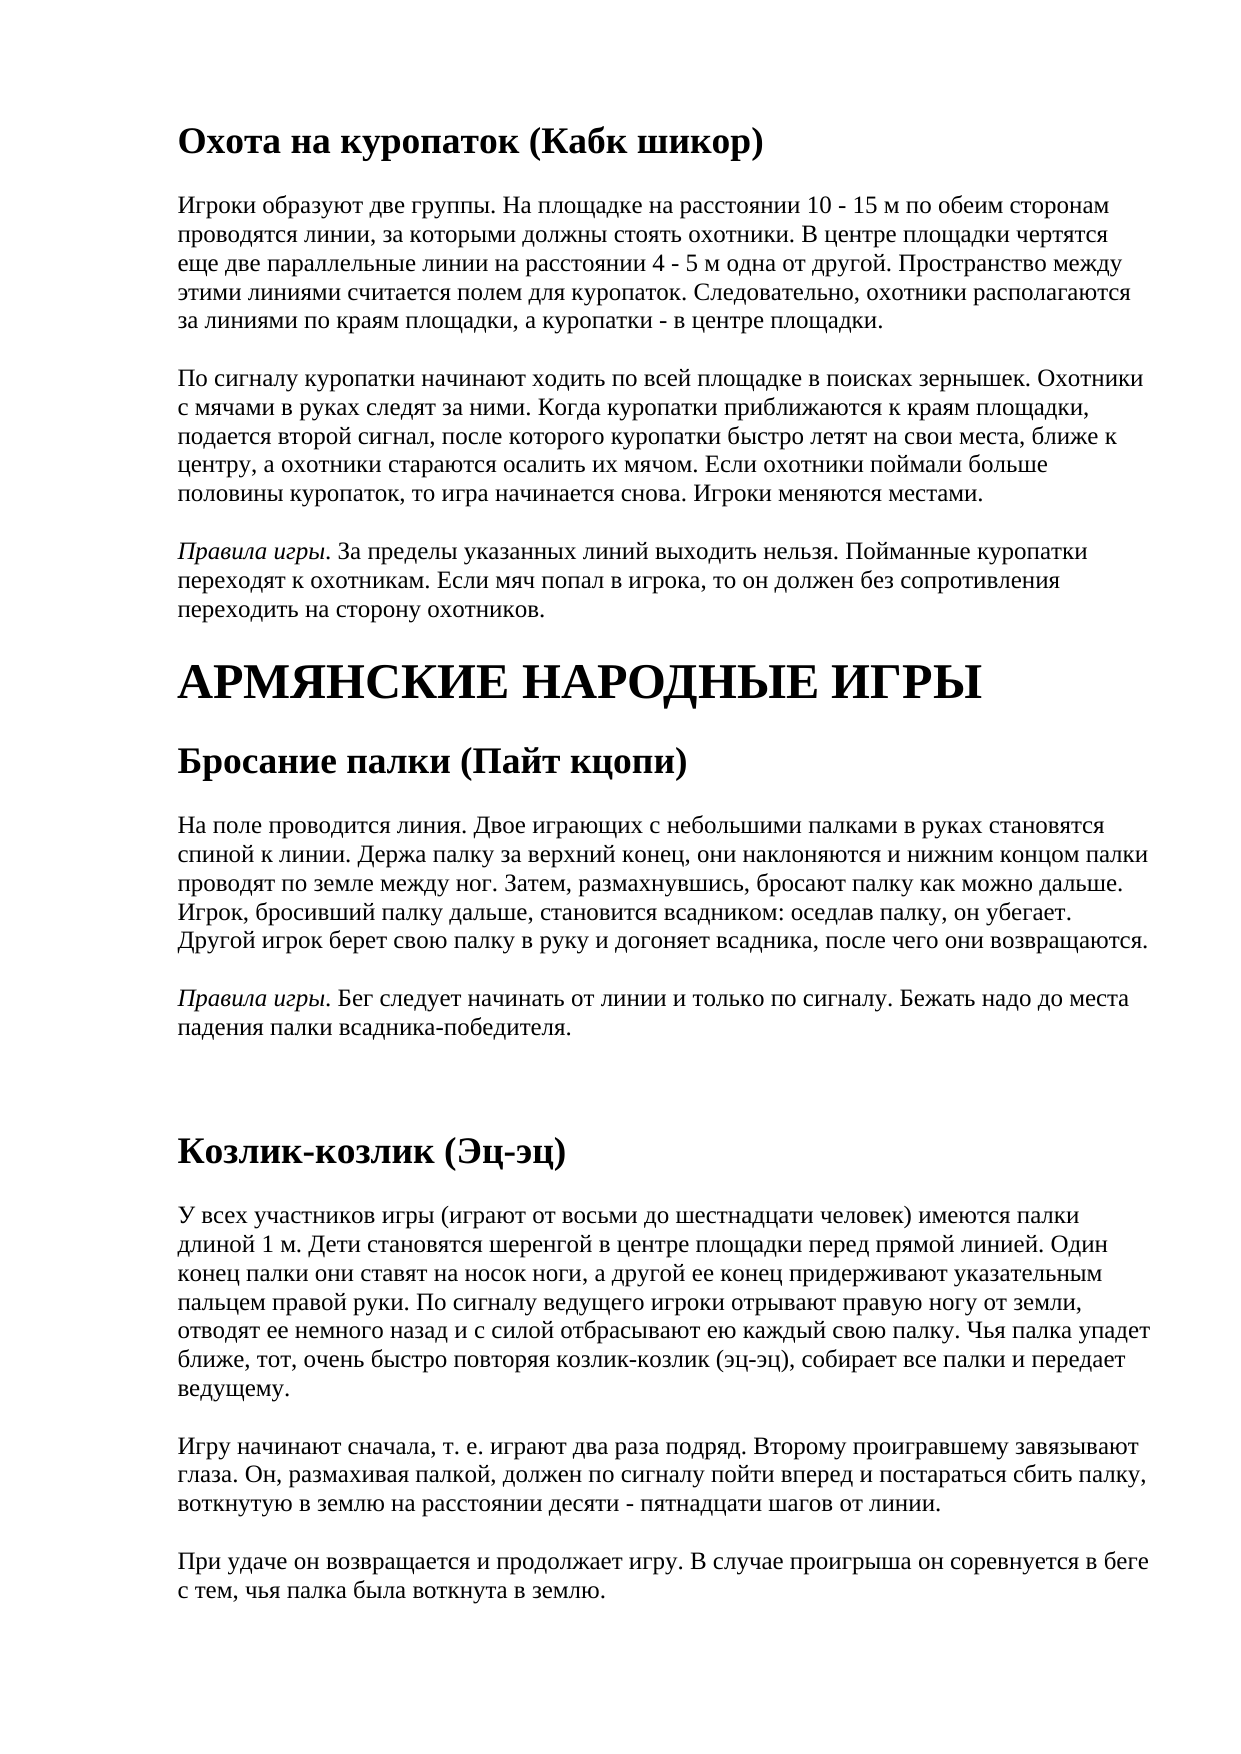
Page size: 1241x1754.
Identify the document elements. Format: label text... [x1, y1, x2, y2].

text Бросание палки (Пайт кцопи) [177, 738, 1152, 781]
text Козлик-козлик (Эц-эц) [177, 1128, 1152, 1171]
text Игроки образуют две группы. На площадке на расстоянии 10 - 15 м по обеим сторонам проводятся линии, за которыми должны стоять охотники. В центре площадки чертятся еще две параллельные линии на расстоянии 4 - 5 м одна от другой. Пространство между этими линиями считается полем для куропаток. Следовательно, охотники располагаются за линиями по краям площадки, а куропатки - в центре площадки. [177, 190, 1152, 334]
text Охота на куропаток (Кабк шикор) [177, 118, 1152, 161]
text На поле проводится линия. Двое играющих с небольшими палками в руках становятся спиной к линии. Держа палку за верхний конец, они наклоняются и нижним концом палки проводят по земле между ног. Затем, размахнувшись, бросают палку как можно дальше. Игрок, бросивший палку дальше, становится всадником: оседлав палку, он убегает. Другой игрок берет свою палку в руку и догоняет всадника, после чего они возвращаются. [177, 811, 1152, 954]
text При удаче он возвращается и продолжает игру. В случае проигрыша он соревнуется в беге с тем, чья палка была воткнута в землю. [177, 1546, 1152, 1604]
text Правила игры. За пределы указанных линий выходить нельзя. Пойманные куропатки переходят к охотникам. Если мяч попал в игрока, то он должен без сопротивления переходить на сторону охотников. [177, 536, 1152, 622]
text У всех участников игры (играют от восьми до шестнадцати человек) имеются палки длиной 1 м. Дети становятся шеренгой в центре площадки перед прямой линией. Один конец палки они ставят на носок ноги, а другой ее конец придерживают указательным пальцем правой руки. По сигналу ведущего игроки отрывают правую ногу от земли, отводят ее немного назад и с силой отбрасывают ею каждый свою палку. Чья палка упадет ближе, тот, очень быстро повторяя козлик-козлик (эц-эц), собирает все палки и передает ведущему. [177, 1200, 1152, 1402]
text АРМЯНСКИЕ НАРОДНЫЕ ИГРЫ [177, 652, 1152, 709]
text Правила игры. Бег следует начинать от линии и только по сигналу. Бежать надо до места падения палки всадника-победителя. [177, 983, 1152, 1041]
text По сигналу куропатки начинают ходить по всей площадке в поисках зернышек. Охотники с мячами в руках следят за ними. Когда куропатки приближаются к краям площадки, подается второй сигнал, после которого куропатки быстро летят на свои места, ближе к центру, а охотники стараются осалить их мячом. Если охотники поймали больше половины куропаток, то игра начинается снова. Игроки меняются местами. [177, 363, 1152, 507]
text Игру начинают сначала, т. е. играют два раза подряд. Второму проигравшему завязывают глаза. Он, размахивая палкой, должен по сигналу пойти вперед и постараться сбить палку, воткнутую в землю на расстоянии десяти - пятнадцати шагов от линии. [177, 1431, 1152, 1517]
